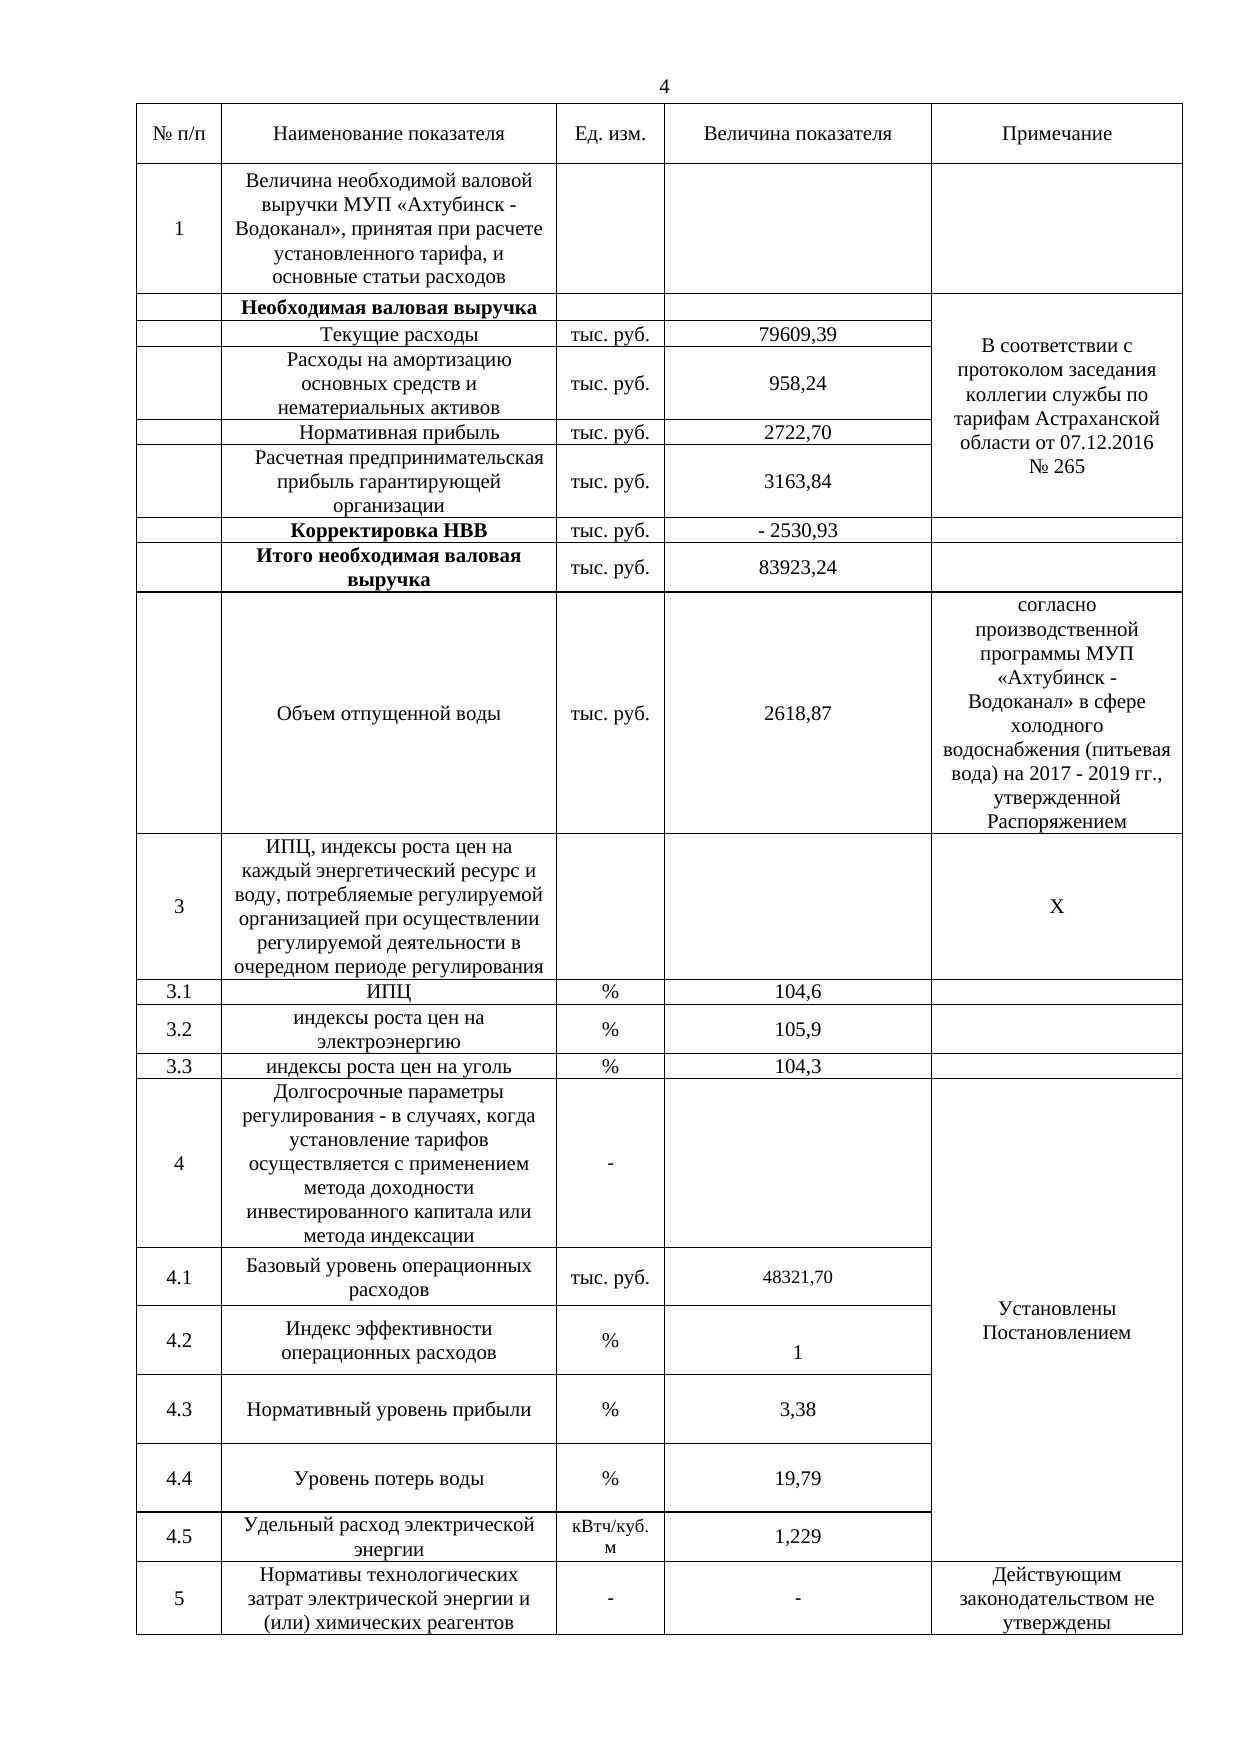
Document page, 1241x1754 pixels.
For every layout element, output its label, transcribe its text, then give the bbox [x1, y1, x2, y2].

table_cell 3.1 [137, 980, 221, 1003]
table_cell 4.4 [137, 1444, 221, 1511]
table_cell 4.5 [137, 1513, 221, 1561]
table_cell [137, 543, 221, 591]
table_cell тыс. руб. [557, 420, 664, 444]
table_cell Долгосрочные параметры регулирования - в случаях, когда установление тарифов осуществляется с применением метода доходности инвестированного капитала или метода индексации [222, 1079, 556, 1247]
table_cell Величина необходимой валовой выручки МУП «Ахтубинск - Водоканал», принятая при расчете установленного тарифа, и основные статьи расходов [222, 164, 556, 293]
table_cell 2618,87 [665, 593, 931, 833]
table_cell % [557, 1375, 664, 1443]
table_cell тыс. руб. [557, 543, 664, 591]
table_cell - [665, 1562, 931, 1634]
table_cell 104,6 [665, 980, 931, 1003]
table_header Примечание [932, 104, 1182, 163]
table_cell Нормативная прибыль [222, 420, 556, 444]
table_cell [665, 164, 931, 293]
table_cell Нормативный уровень прибыли [222, 1375, 556, 1443]
table_cell [932, 1005, 1182, 1053]
table_cell Объем отпущенной воды [222, 593, 556, 833]
table_cell Расчетная предпринимательская прибыль гарантирующей организации [222, 445, 556, 517]
table_cell [557, 294, 664, 320]
table_cell тыс. руб. [557, 518, 664, 542]
table_cell 5 [137, 1562, 221, 1634]
table_cell % [557, 1054, 664, 1078]
table_cell Расходы на амортизацию основных средств и нематериальных активов [222, 347, 556, 419]
table_cell 3,38 [665, 1375, 931, 1443]
table_cell 958,24 [665, 347, 931, 419]
table_cell Корректировка НВВ [222, 518, 556, 542]
table_cell 48321,70 [665, 1248, 931, 1305]
table_cell [932, 980, 1182, 1003]
table_cell [137, 445, 221, 517]
table_cell 4 [137, 1079, 221, 1247]
table_cell тыс. руб. [557, 593, 664, 833]
table_cell тыс. руб. [557, 445, 664, 517]
table_cell Текущие расходы [222, 321, 556, 346]
table_cell Индекс эффективности операционных расходов [222, 1306, 556, 1374]
table_cell 4.2 [137, 1306, 221, 1374]
table_cell [137, 294, 221, 320]
table_cell 104,3 [665, 1054, 931, 1078]
table_cell Базовый уровень операционных расходов [222, 1248, 556, 1305]
table_header Ед. изм. [557, 104, 664, 163]
table_cell 4.1 [137, 1248, 221, 1305]
table_cell [932, 518, 1182, 542]
table_cell 83923,24 [665, 543, 931, 591]
table_cell [557, 164, 664, 293]
table_cell тыс. руб. [557, 1248, 664, 1305]
table_cell [932, 1054, 1182, 1078]
table_cell ИПЦ, индексы роста цен на каждый энергетический ресурс и воду, потребляемые регулируемой организацией при осуществлении регулируемой деятельности в очередном периоде регулирования [222, 834, 556, 978]
table_cell согласно производственной программы МУП «Ахтубинск - Водоканал» в сфере холодного водоснабжения (питьевая вода) на 2017 - 2019 гг., утвержденной Распоряжением [932, 593, 1182, 833]
table_cell [932, 164, 1182, 293]
table_cell 1 [137, 164, 221, 293]
table_cell 79609,39 [665, 321, 931, 346]
table_cell Уровень потерь воды [222, 1444, 556, 1511]
table_cell тыс. руб. [557, 347, 664, 419]
table_cell 2722,70 [665, 420, 931, 444]
table_cell [932, 543, 1182, 591]
table_cell [137, 420, 221, 444]
table_cell индексы роста цен на уголь [222, 1054, 556, 1078]
table_header Наименование показателя [222, 104, 556, 163]
table_cell индексы роста цен на электроэнергию [222, 1005, 556, 1053]
table_cell [665, 294, 931, 320]
table_cell [137, 347, 221, 419]
table_cell 3.2 [137, 1005, 221, 1053]
table_cell 4.3 [137, 1375, 221, 1443]
table_cell [137, 518, 221, 542]
table_cell Удельный расход электрической энергии [222, 1513, 556, 1561]
table_header № п/п [137, 104, 221, 163]
table_cell 105,9 [665, 1005, 931, 1053]
table_cell 1,229 [665, 1513, 931, 1561]
table_cell - [557, 1079, 664, 1247]
table_cell 1 [665, 1306, 931, 1374]
table_cell ИПЦ [222, 980, 556, 1003]
table_cell [665, 1079, 931, 1247]
table_cell 3 [137, 834, 221, 978]
table_cell Действующим законодательством не утверждены [932, 1562, 1182, 1634]
table_cell % [557, 1306, 664, 1374]
table_cell [665, 834, 931, 978]
table_cell - 2530,93 [665, 518, 931, 542]
table_cell [137, 321, 221, 346]
table_cell Нормативы технологических затрат электрической энергии и (или) химических реагентов [222, 1562, 556, 1634]
table_header Величина показателя [665, 104, 931, 163]
table_cell 3.3 [137, 1054, 221, 1078]
table_cell кВтч/куб. м [557, 1513, 664, 1561]
table_cell В соответствии с протоколом заседания коллегии службы по тарифам Астраханской области от 07.12.2016 № 265 [932, 294, 1182, 517]
table_cell % [557, 1444, 664, 1511]
table_cell - [557, 1562, 664, 1634]
table_cell Установлены Постановлением [932, 1079, 1182, 1561]
table_cell % [557, 980, 664, 1003]
table_cell Необходимая валовая выручка [222, 294, 556, 320]
table_cell [137, 593, 221, 833]
table_cell Итого необходимая валовая выручка [222, 543, 556, 591]
table_cell Х [932, 834, 1182, 978]
table_cell 3163,84 [665, 445, 931, 517]
table_cell тыс. руб. [557, 321, 664, 346]
table_cell 19,79 [665, 1444, 931, 1511]
table_cell % [557, 1005, 664, 1053]
table_cell [557, 834, 664, 978]
